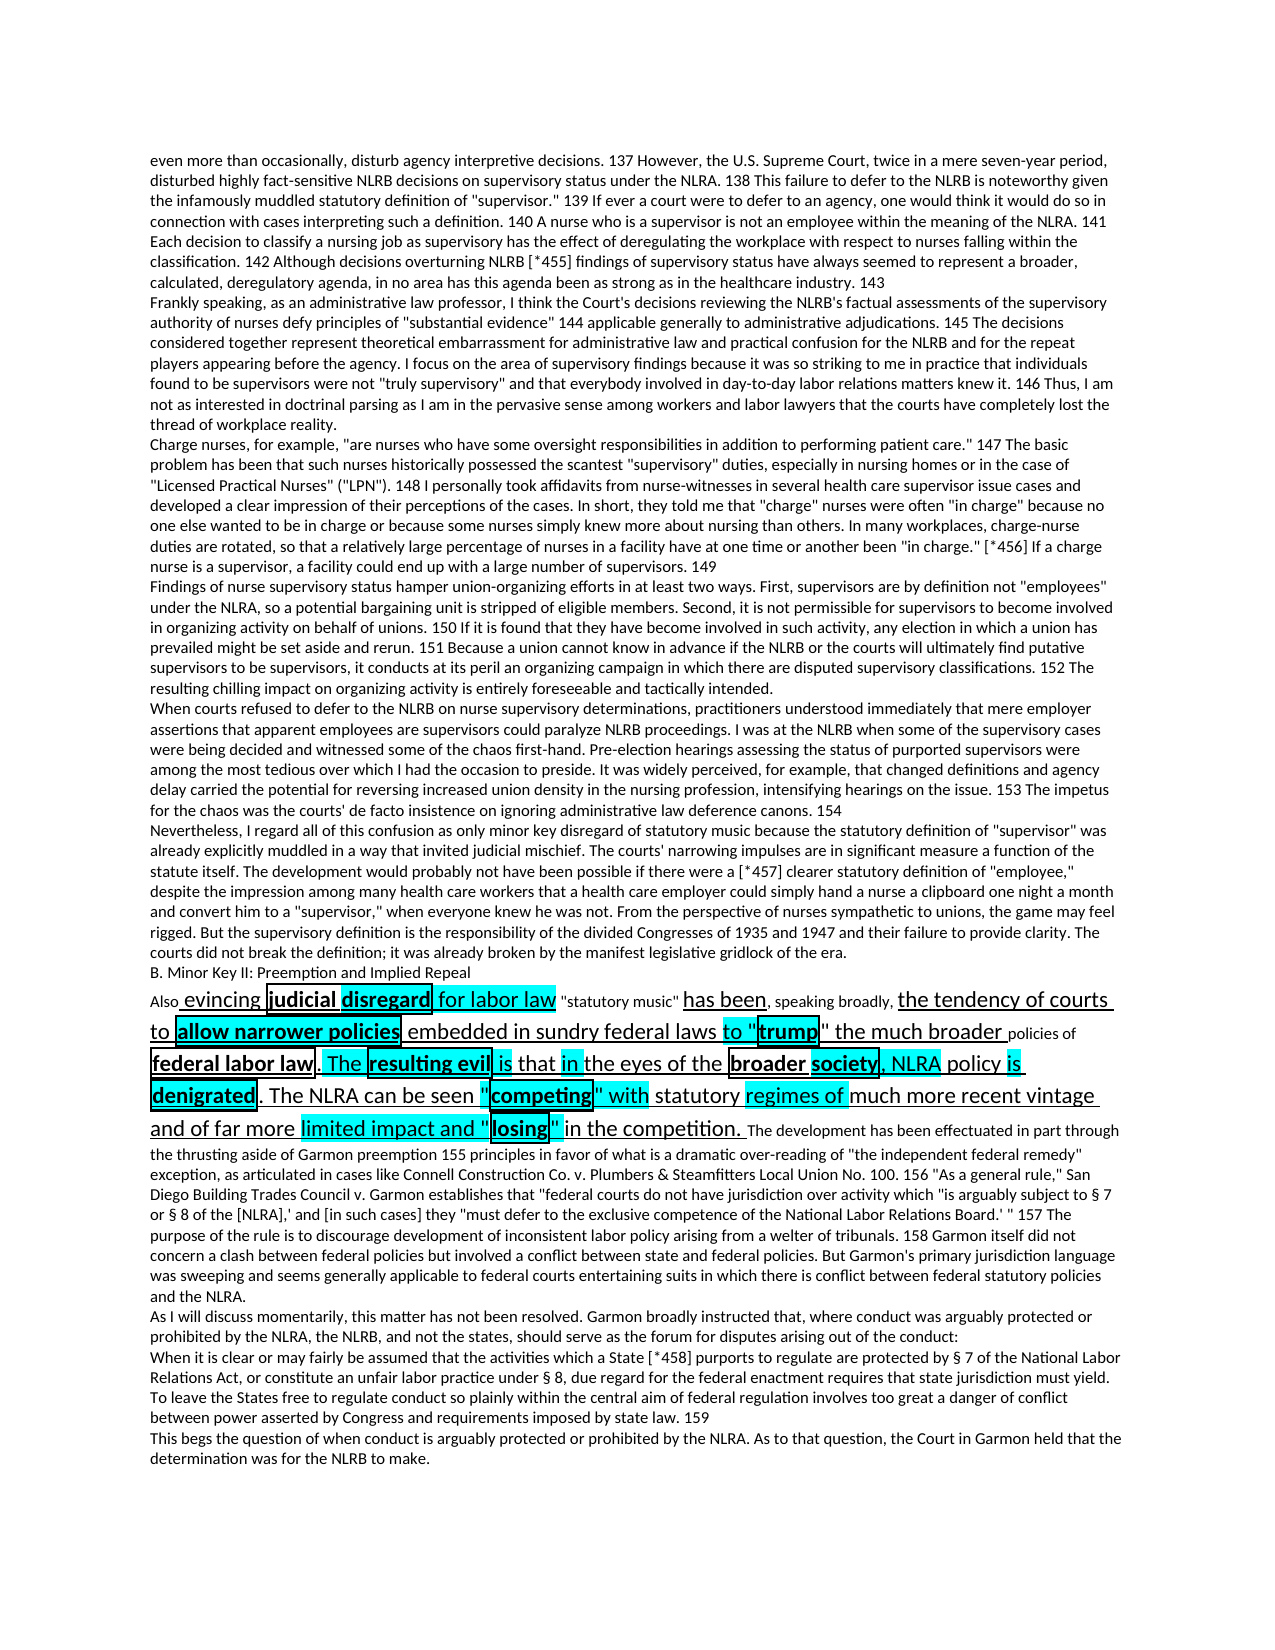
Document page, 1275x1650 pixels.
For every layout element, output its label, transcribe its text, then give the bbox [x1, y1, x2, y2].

text As I will discuss momentarily, this matter has not been resolved. Garmon broadly instructed that, where conduct was arguably protected or prohibited by the NLRA, the NLRB, and not the states, should serve as the forum for disputes arising out of the conduct: [150, 1306, 1125, 1347]
text Findings of nurse supervisory status hamper union-organizing efforts in at least two ways. First, supervisors are by definition not "employees" under the NLRA, so a potential bargaining unit is stripped of eligible members. Second, it is not permissible for supervisors to become involved in organizing activity on behalf of unions. 150 If it is found that they have become involved in such activity, any election in which a union has prevailed might be set aside and rerun. 151 Because a union cannot know in advance if the NLRB or the courts will ultimately find putative supervisors to be supervisors, it conducts at its peril an organizing campaign in which there are disputed supervisory classifications. 152 The resulting chilling impact on organizing activity is entirely foreseeable and tactically intended. [150, 577, 1125, 698]
text Frankly speaking, as an administrative law professor, I think the Court's decisions reviewing the NLRB's factual assessments of the supervisory authority of nurses defy principles of "substantial evidence" 144 applicable generally to administrative adjudications. 145 The decisions considered together represent theoretical embarrassment for administrative law and practical confusion for the NLRB and for the repeat players appearing before the agency. I focus on the area of supervisory findings because it was so striking to me in practice that individuals found to be supervisors were not "truly supervisory" and that everybody involved in day-to-day labor relations matters knew it. 146 Thus, I am not as interested in doctrinal parsing as I am in the pervasive sense among workers and labor lawyers that the courts have completely lost the thread of workplace reality. [150, 292, 1125, 434]
text Also evincing judicial disregard for labor law "statutory music" has been, speaking broadly, the tendency of courts to allow narrower policies embedded in sundry federal laws to "trump" the much broader policies of federal labor law. The resulting evil is that in the eyes of the broader society, NLRA policy is denigrated. The NLRA can be seen "competing" with statutory regimes of much more recent vintage and of far more limited impact and "losing" in the competition. The development has been effectuated in part through the thrusting aside of Garmon preemption 155 principles in favor of what is a dramatic over-reading of "the independent federal remedy" exception, as articulated in cases like Connell Construction Co. v. Plumbers & Steamfitters Local Union No. 100. 156 "As a general rule," San Diego Building Trades Council v. Garmon establishes that "federal courts do not have jurisdiction over activity which "is arguably subject to § 7 or § 8 of the [NLRA],' and [in such cases] they "must defer to the exclusive competence of the National Labor Relations Board.' " 157 The purpose of the rule is to discourage development of inconsistent labor policy arising from a welter of tribunals. 158 Garmon itself did not concern a clash between federal policies but involved a conflict between state and federal policies. But Garmon's primary jurisdiction language was sweeping and seems generally applicable to federal courts entertaining suits in which there is conflict between federal statutory policies and the NLRA. [150, 983, 1125, 1306]
text When it is clear or may fairly be assumed that the activities which a State [*458] purports to regulate are protected by § 7 of the National Labor Relations Act, or constitute an unfair labor practice under § 8, due regard for the federal enactment requires that state jurisdiction must yield. To leave the States free to regulate conduct so plainly within the central aim of federal regulation involves too great a danger of conflict between power asserted by Congress and requirements imposed by state law. 159 [150, 1347, 1125, 1428]
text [150, 150, 1125, 292]
text Nevertheless, I regard all of this confusion as only minor key disregard of statutory music because the statutory definition of "supervisor" was already explicitly muddled in a way that invited judicial mischief. The courts' narrowing impulses are in significant measure a function of the statute itself. The development would probably not have been possible if there were a [*457] clearer statutory definition of "employee," despite the impression among many health care workers that a health care employer could simply hand a nurse a clipboard one night a month and convert him to a "supervisor," when everyone knew he was not. From the perspective of nurses sympathetic to unions, the game may feel rigged. But the supervisory definition is the responsibility of the divided Congresses of 1935 and 1947 and their failure to provide clarity. The courts did not break the definition; it was already broken by the manifest legislative gridlock of the era. [150, 820, 1125, 962]
text When courts refused to defer to the NLRB on nurse supervisory determinations, practitioners understood immediately that mere employer assertions that apparent employees are supervisors could paralyze NLRB proceedings. I was at the NLRB when some of the supervisory cases were being decided and witnessed some of the chaos first-hand. Pre-election hearings assessing the status of purported supervisors were among the most tedious over which I had the occasion to preside. It was widely perceived, for example, that changed definitions and agency delay carried the potential for reversing increased union density in the nursing profession, intensifying hearings on the issue. 153 The impetus for the chaos was the courts' de facto insistence on ignoring administrative law deference canons. 154 [150, 698, 1125, 820]
text This begs the question of when conduct is arguably protected or prohibited by the NLRA. As to that question, the Court in Garmon held that the determination was for the NLRB to make. [150, 1428, 1125, 1469]
text Charge nurses, for example, "are nurses who have some oversight responsibilities in addition to performing patient care." 147 The basic problem has been that such nurses historically possessed the scantest "supervisory" duties, especially in nursing homes or in the case of "Licensed Practical Nurses" ("LPN"). 148 I personally took affidavits from nurse-witnesses in several health care supervisor issue cases and developed a clear impression of their perceptions of the cases. In short, they told me that "charge" nurses were often "in charge" because no one else wanted to be in charge or because some nurses simply knew more about nursing than others. In many workplaces, charge-nurse duties are rotated, so that a relatively large percentage of nurses in a facility have at one time or another been "in charge." [*456] If a charge nurse is a supervisor, a facility could end up with a large number of supervisors. 149 [150, 434, 1125, 577]
text B. Minor Key II: Preemption and Implied Repeal [150, 962, 1125, 983]
